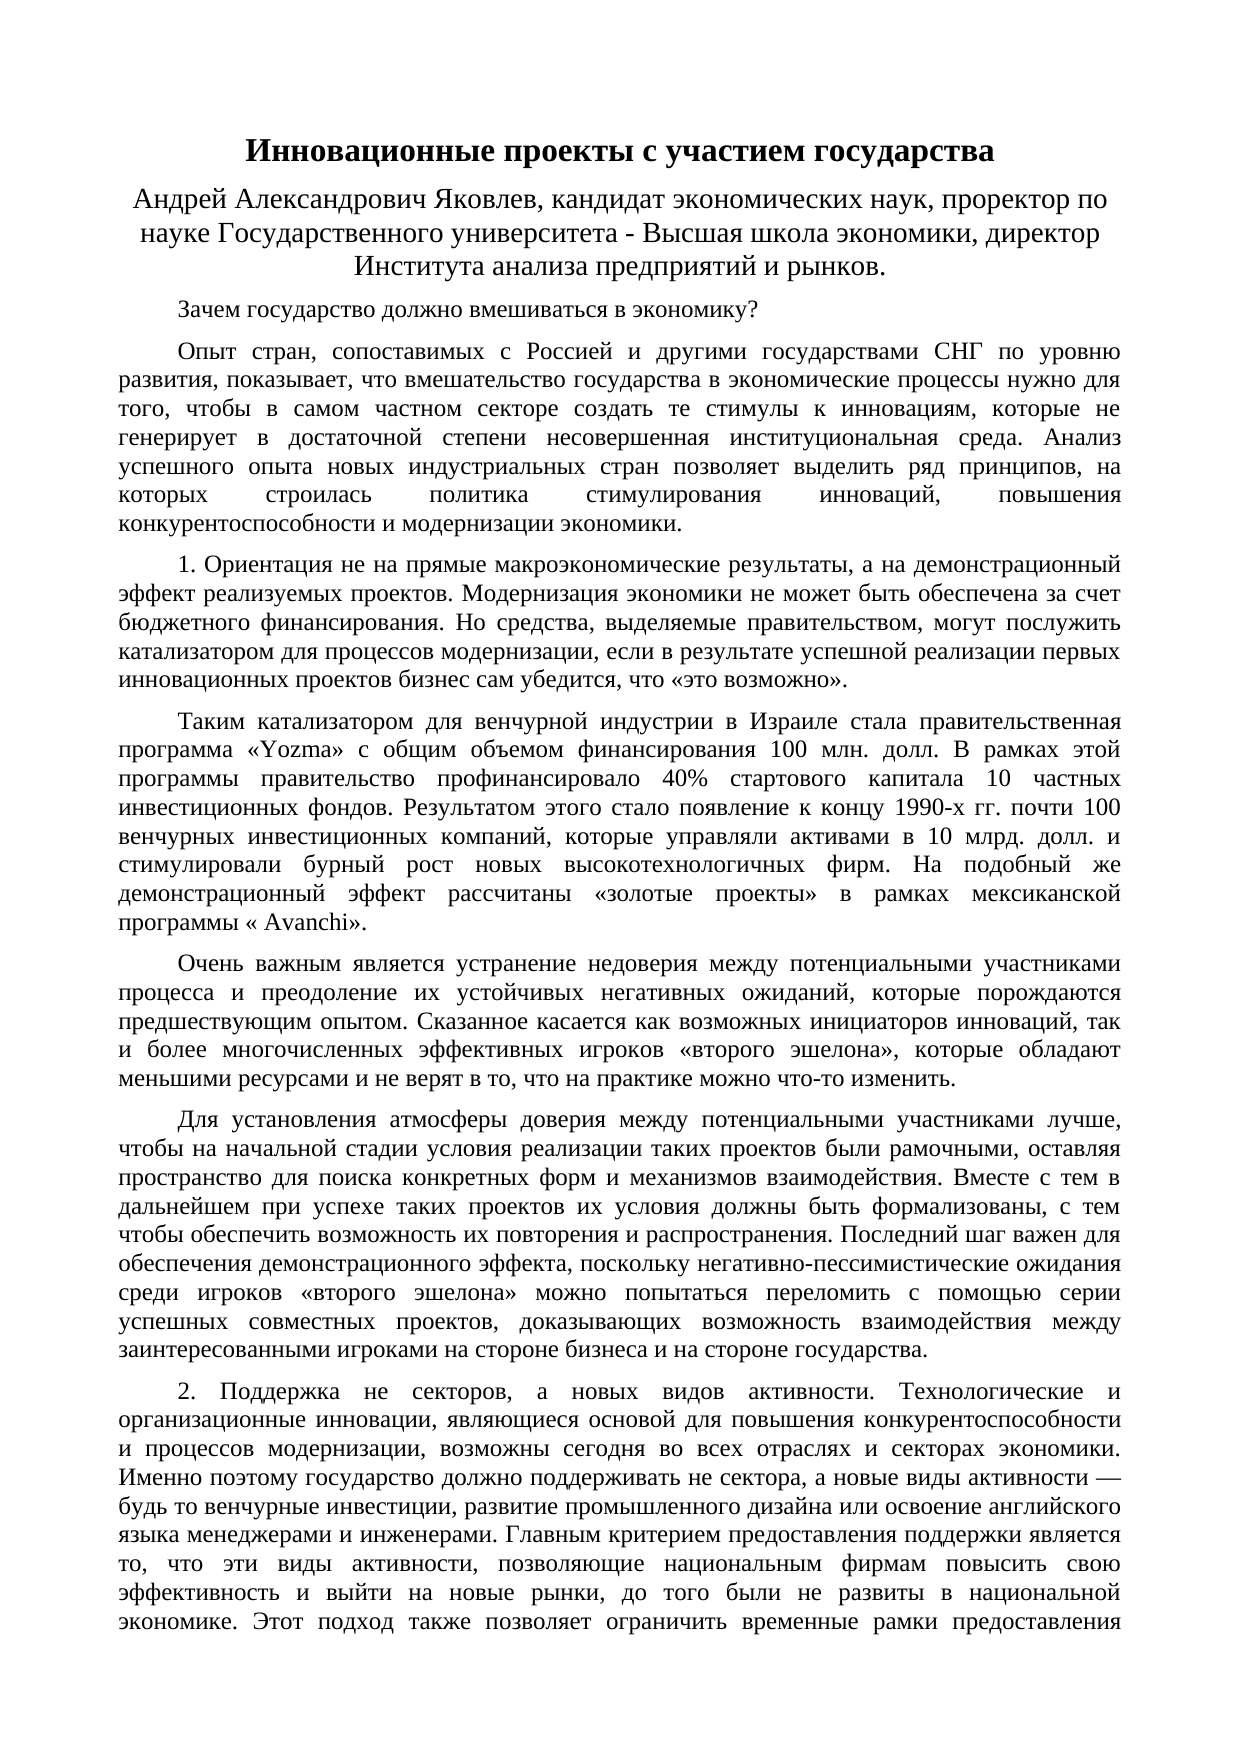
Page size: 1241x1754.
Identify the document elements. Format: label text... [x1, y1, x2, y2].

text Опыт стран, сопоставимых с Россией и другими государствами СНГ по уровню развития, показывает, что вмешательство государства в экономические процессы нужно для того, чтобы в самом частном секторе создать те стимулы к инновациям, которые не генерирует в достаточной степени несовершенная институциональная среда. Анализ успешного опыта новых индустриальных стран позволяет выделить ряд принципов, на которых строилась политика стимулирования инноваций, повышения конкурентоспособности и модернизации экономики. [118, 336, 1122, 537]
text Таким катализатором для венчурной индустрии в Израиле стала правительственная программа «Yozma» с общим объемом финансирования 100 млн. долл. В рамках этой программы правительство профинансировало 40% стартового капитала 10 частных инвестиционных фондов. Результатом этого стало появление к концу 1990-х гг. почти 100 венчурных инвестиционных компаний, которые управляли активами в 10 млрд. долл. и стимулировали бурный рост новых высокотехнологичных фирм. На подобный же демонстрационный эффект рассчитаны «золотые проекты» в рамках мексиканской программы « Avanchi». [118, 706, 1122, 936]
text Зачем государство должно вмешиваться в экономику? [118, 294, 1122, 323]
text Для установления атмосферы доверия между потенциальными участниками лучше, чтобы на начальной стадии условия реализации таких проектов были рамочными, оставляя пространство для поиска конкретных форм и механизмов взаимодействия. Вместе с тем в дальнейшем при успехе таких проектов их условия должны быть формализованы, с тем чтобы обеспечить возможность их повторения и распространения. Последний шаг важен для обеспечения демонстрационного эффекта, поскольку негативно-пессимистические ожидания среди игроков «второго эшелона» можно попытаться переломить с помощью серии успешных совместных проектов, доказывающих возможность взаимодействия между заинтересованными игроками на стороне бизнеса и на стороне государства. [118, 1104, 1122, 1363]
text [118, 1376, 1122, 1634]
text 1. Ориентация не на прямые макроэкономические результаты, а на демонстрационный эффект реализуемых проектов. Модернизация экономики не может быть обеспечена за счет бюджетного финансирования. Но средства, выделяемые правительством, могут послужить катализатором для процессов модернизации, если в результате успешной реализации первых инновационных проектов бизнес сам убедится, что «это возможно». [118, 549, 1122, 693]
text Очень важным является устранение недоверия между потенциальными участниками процесса и преодоление их устойчивых негативных ожиданий, которые порождаются предшествующим опытом. Сказанное касается как возможных инициаторов инноваций, так и более многочисленных эффективных игроков «второго эшелона», которые обладают меньшими ресурсами и не верят в то, что на практике можно что-то изменить. [118, 948, 1122, 1092]
text Андрей Александрович Якoвлeв, кандидат экономических наук, проректор по науке Государственного университета - Высшая школа экономики, директор Института анализа предприятий и рынков. [118, 181, 1122, 282]
text Инновационные проекты с участием государства [118, 131, 1122, 169]
